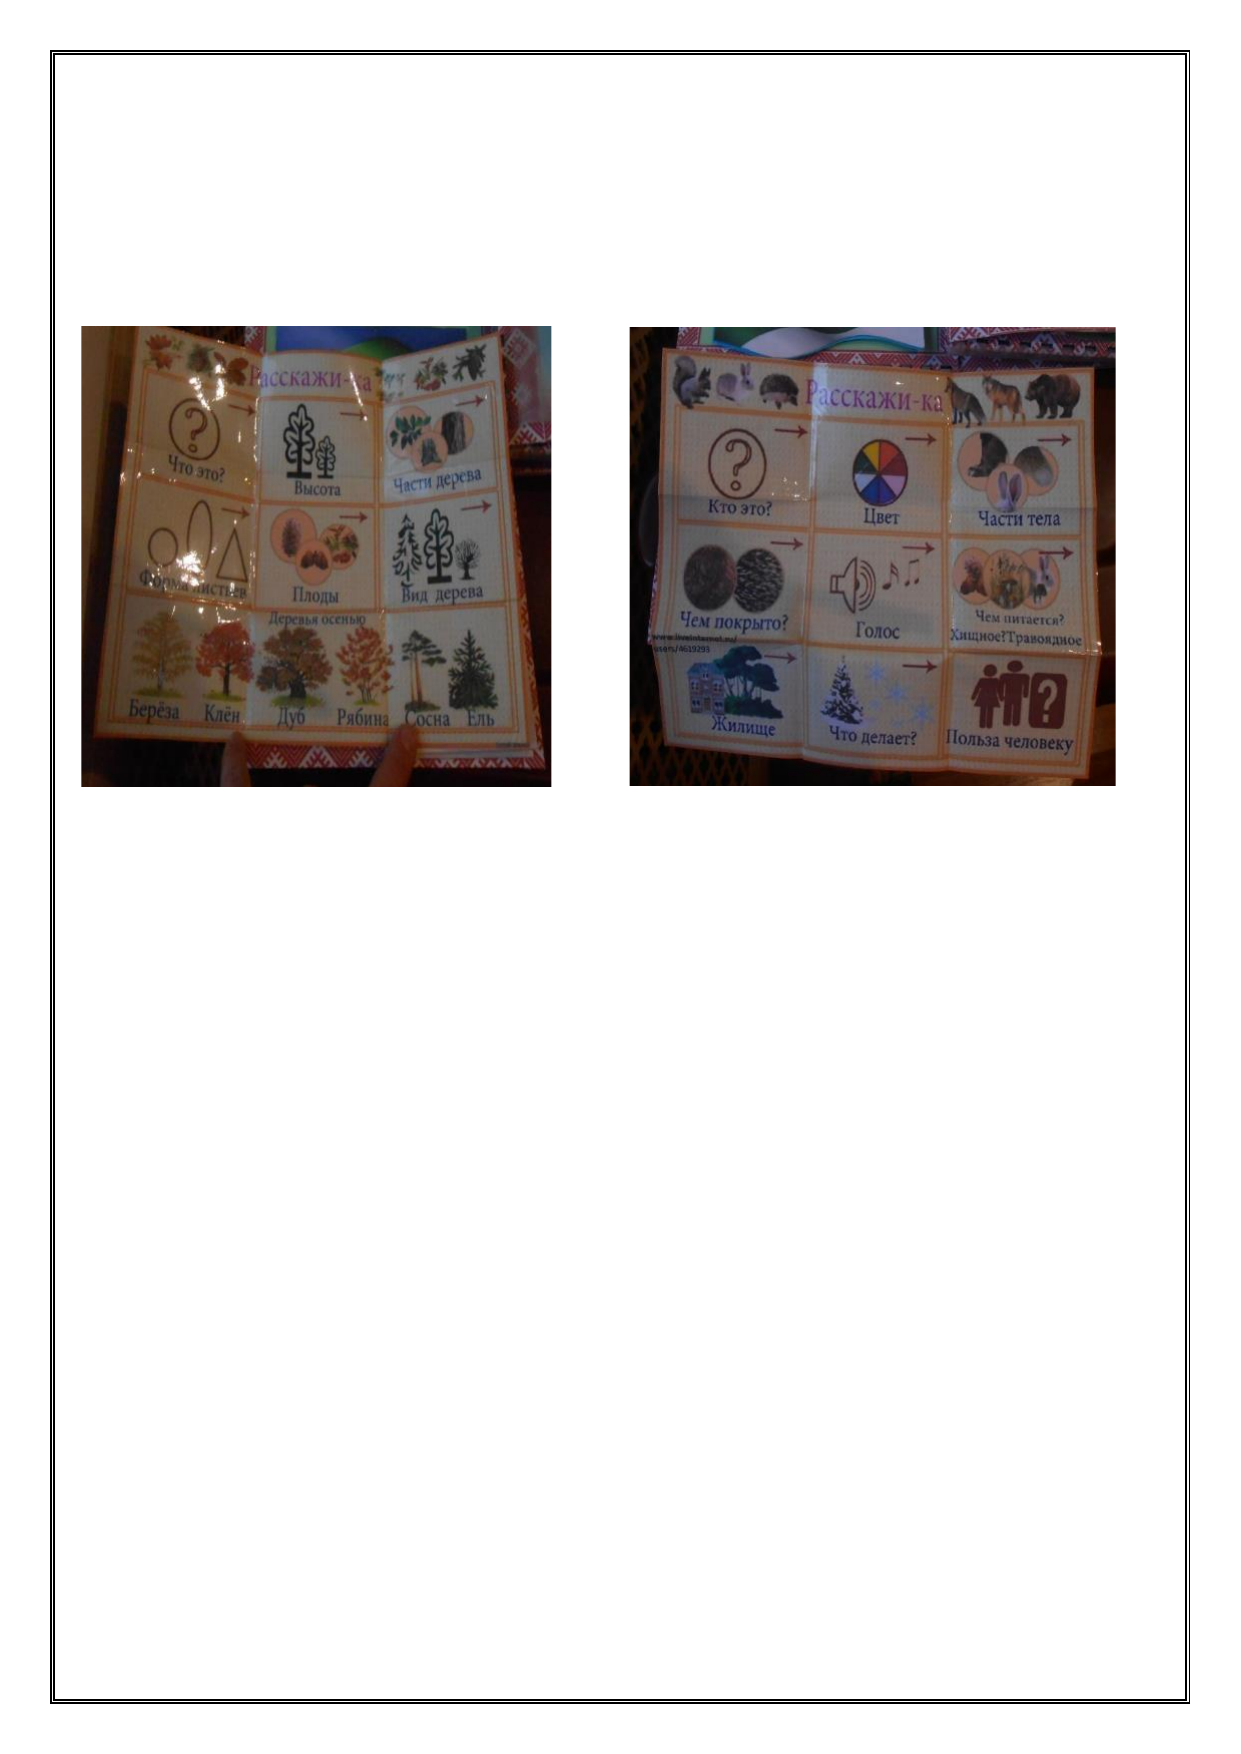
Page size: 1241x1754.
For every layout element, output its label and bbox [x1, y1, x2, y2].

picture [79, 326, 551, 785]
picture [628, 327, 1116, 784]
